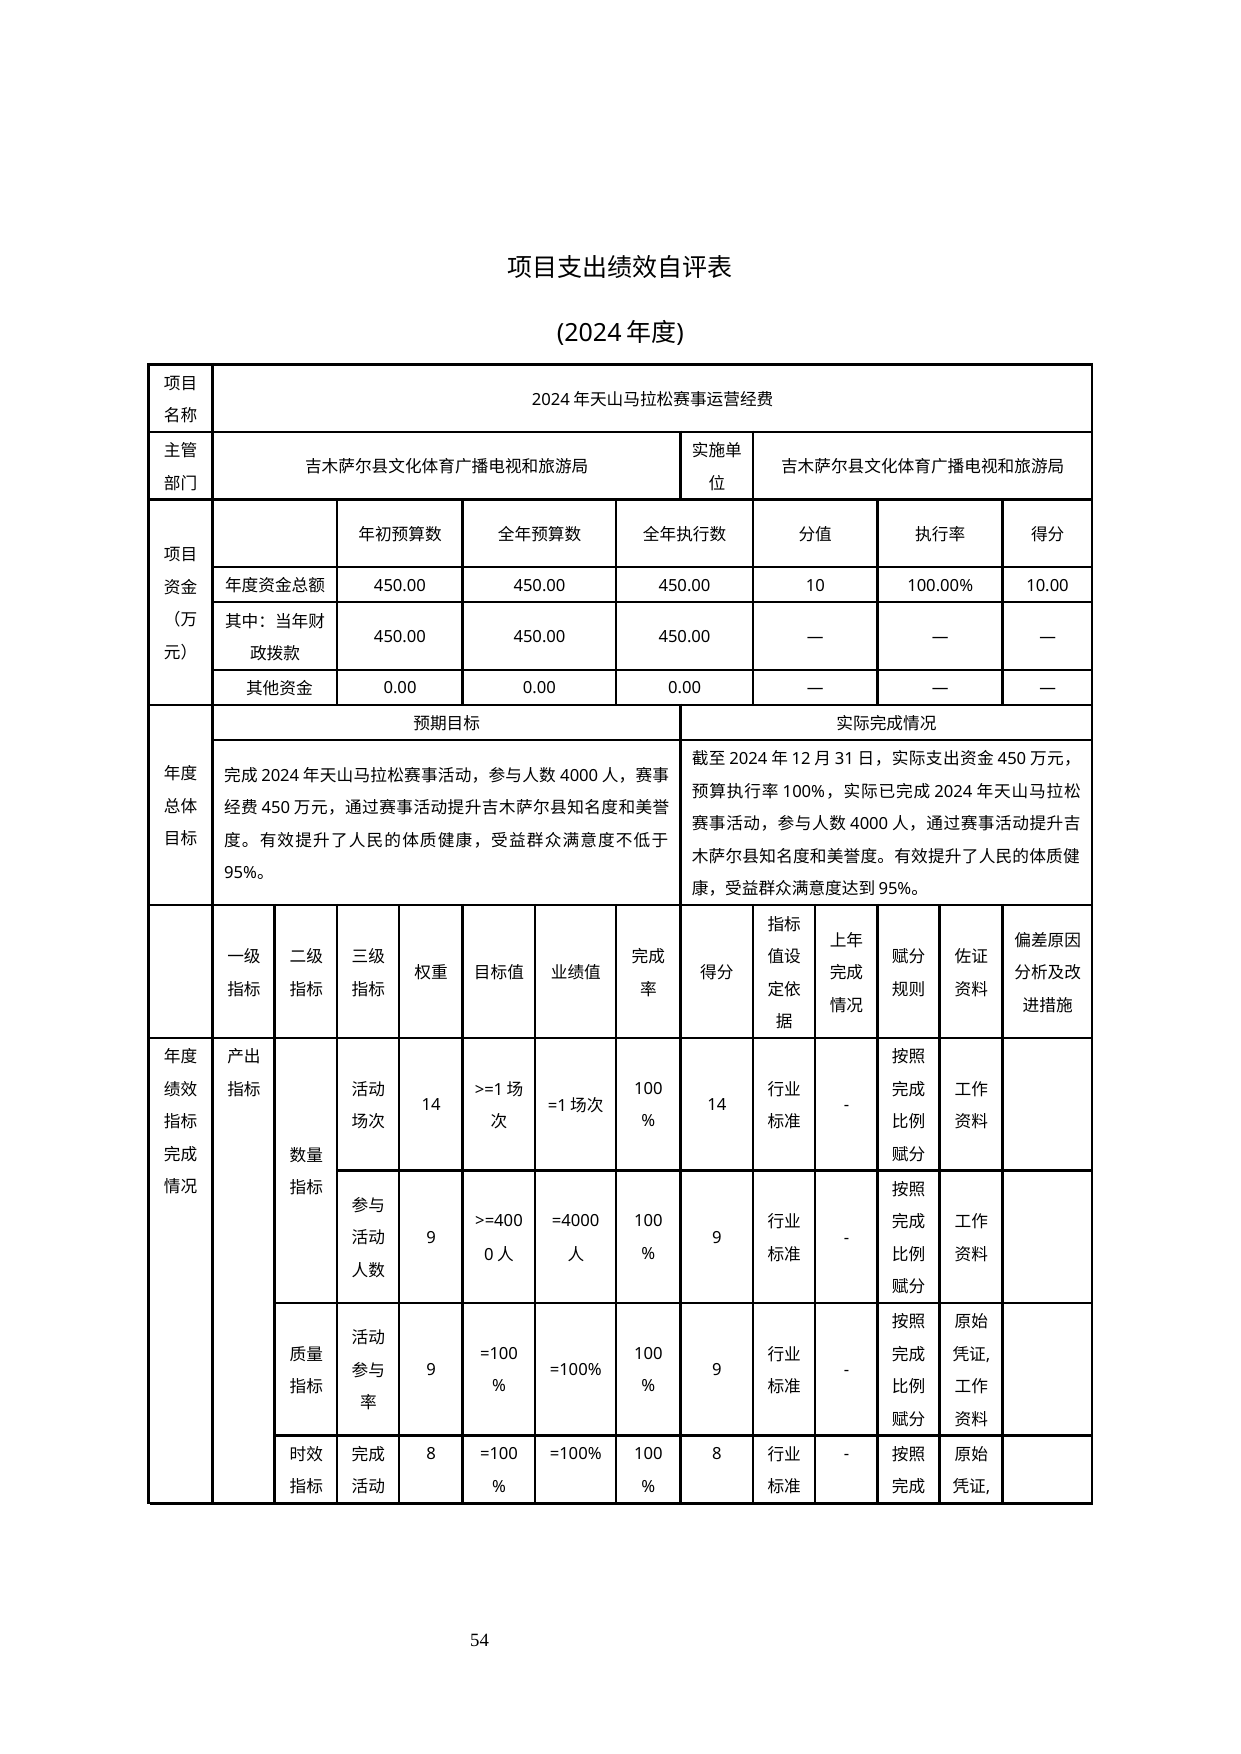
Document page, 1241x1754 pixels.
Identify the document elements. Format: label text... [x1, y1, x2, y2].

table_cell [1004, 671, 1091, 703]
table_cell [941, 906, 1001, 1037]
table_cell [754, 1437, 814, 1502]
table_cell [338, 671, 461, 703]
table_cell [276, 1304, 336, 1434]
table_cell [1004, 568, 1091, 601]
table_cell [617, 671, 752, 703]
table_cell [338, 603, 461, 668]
table_cell 全年预算数 [464, 501, 615, 566]
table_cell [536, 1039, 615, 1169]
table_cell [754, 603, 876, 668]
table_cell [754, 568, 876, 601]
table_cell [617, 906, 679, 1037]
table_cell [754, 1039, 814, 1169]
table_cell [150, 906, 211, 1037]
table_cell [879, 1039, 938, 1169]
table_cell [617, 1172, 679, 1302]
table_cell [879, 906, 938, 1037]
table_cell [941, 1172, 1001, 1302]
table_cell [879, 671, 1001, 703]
table_header 项目支出绩效自评表 [148, 233, 1092, 298]
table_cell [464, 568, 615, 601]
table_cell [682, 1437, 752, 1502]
table_cell 分值 [754, 501, 876, 566]
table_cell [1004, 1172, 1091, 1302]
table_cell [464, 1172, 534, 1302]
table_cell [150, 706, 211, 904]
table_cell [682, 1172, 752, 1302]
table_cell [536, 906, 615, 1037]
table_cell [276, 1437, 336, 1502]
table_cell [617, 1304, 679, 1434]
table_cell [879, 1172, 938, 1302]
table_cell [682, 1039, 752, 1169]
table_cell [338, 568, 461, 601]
table_cell [214, 501, 336, 566]
table_cell 实施单位 [682, 433, 752, 498]
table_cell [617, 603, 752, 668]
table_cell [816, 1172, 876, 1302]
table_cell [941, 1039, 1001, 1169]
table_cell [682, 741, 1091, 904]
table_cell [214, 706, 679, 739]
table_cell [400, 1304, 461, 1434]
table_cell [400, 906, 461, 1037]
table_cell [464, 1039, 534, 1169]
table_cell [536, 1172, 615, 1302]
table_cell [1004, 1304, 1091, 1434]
table_cell 吉木萨尔县文化体育广播电视和旅游局 [754, 433, 1091, 498]
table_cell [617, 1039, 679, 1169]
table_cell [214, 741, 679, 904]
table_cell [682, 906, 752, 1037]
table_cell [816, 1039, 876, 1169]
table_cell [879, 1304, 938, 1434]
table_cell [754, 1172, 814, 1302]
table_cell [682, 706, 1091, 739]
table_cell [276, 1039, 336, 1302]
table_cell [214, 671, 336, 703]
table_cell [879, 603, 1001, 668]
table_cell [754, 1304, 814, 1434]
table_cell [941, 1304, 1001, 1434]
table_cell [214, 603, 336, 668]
table_cell 吉木萨尔县文化体育广播电视和旅游局 [214, 433, 679, 498]
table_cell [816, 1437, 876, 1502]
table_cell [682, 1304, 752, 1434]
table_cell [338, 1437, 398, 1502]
table_cell 年初预算数 [338, 501, 461, 566]
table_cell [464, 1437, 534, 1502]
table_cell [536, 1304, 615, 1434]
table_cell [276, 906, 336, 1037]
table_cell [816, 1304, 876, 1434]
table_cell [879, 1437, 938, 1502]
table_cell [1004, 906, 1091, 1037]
table_cell 年度资金总额 [214, 568, 336, 601]
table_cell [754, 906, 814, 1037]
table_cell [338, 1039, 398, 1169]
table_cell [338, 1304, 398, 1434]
table_cell 执行率 [879, 501, 1001, 566]
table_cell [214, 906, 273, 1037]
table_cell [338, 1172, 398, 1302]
table_cell 项目名称 [150, 366, 211, 431]
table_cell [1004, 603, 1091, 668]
table_cell 项目资金（万元） [150, 501, 211, 703]
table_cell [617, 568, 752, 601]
table_cell 主管部门 [150, 433, 211, 498]
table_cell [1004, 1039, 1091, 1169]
table_cell 全年执行数 [617, 501, 752, 566]
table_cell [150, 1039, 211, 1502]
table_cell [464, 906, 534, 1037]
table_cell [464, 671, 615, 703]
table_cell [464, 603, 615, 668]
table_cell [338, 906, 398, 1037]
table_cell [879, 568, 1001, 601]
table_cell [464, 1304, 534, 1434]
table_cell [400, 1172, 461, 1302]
table_cell (2024年度) [148, 298, 1092, 363]
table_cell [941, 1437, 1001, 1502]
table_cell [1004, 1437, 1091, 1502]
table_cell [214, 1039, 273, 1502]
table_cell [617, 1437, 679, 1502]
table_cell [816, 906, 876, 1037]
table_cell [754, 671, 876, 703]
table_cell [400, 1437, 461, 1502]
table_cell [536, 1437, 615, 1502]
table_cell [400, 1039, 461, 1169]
table_cell 得分 [1004, 501, 1091, 566]
table_cell 2024年天山马拉松赛事运营经费 [214, 366, 1091, 431]
